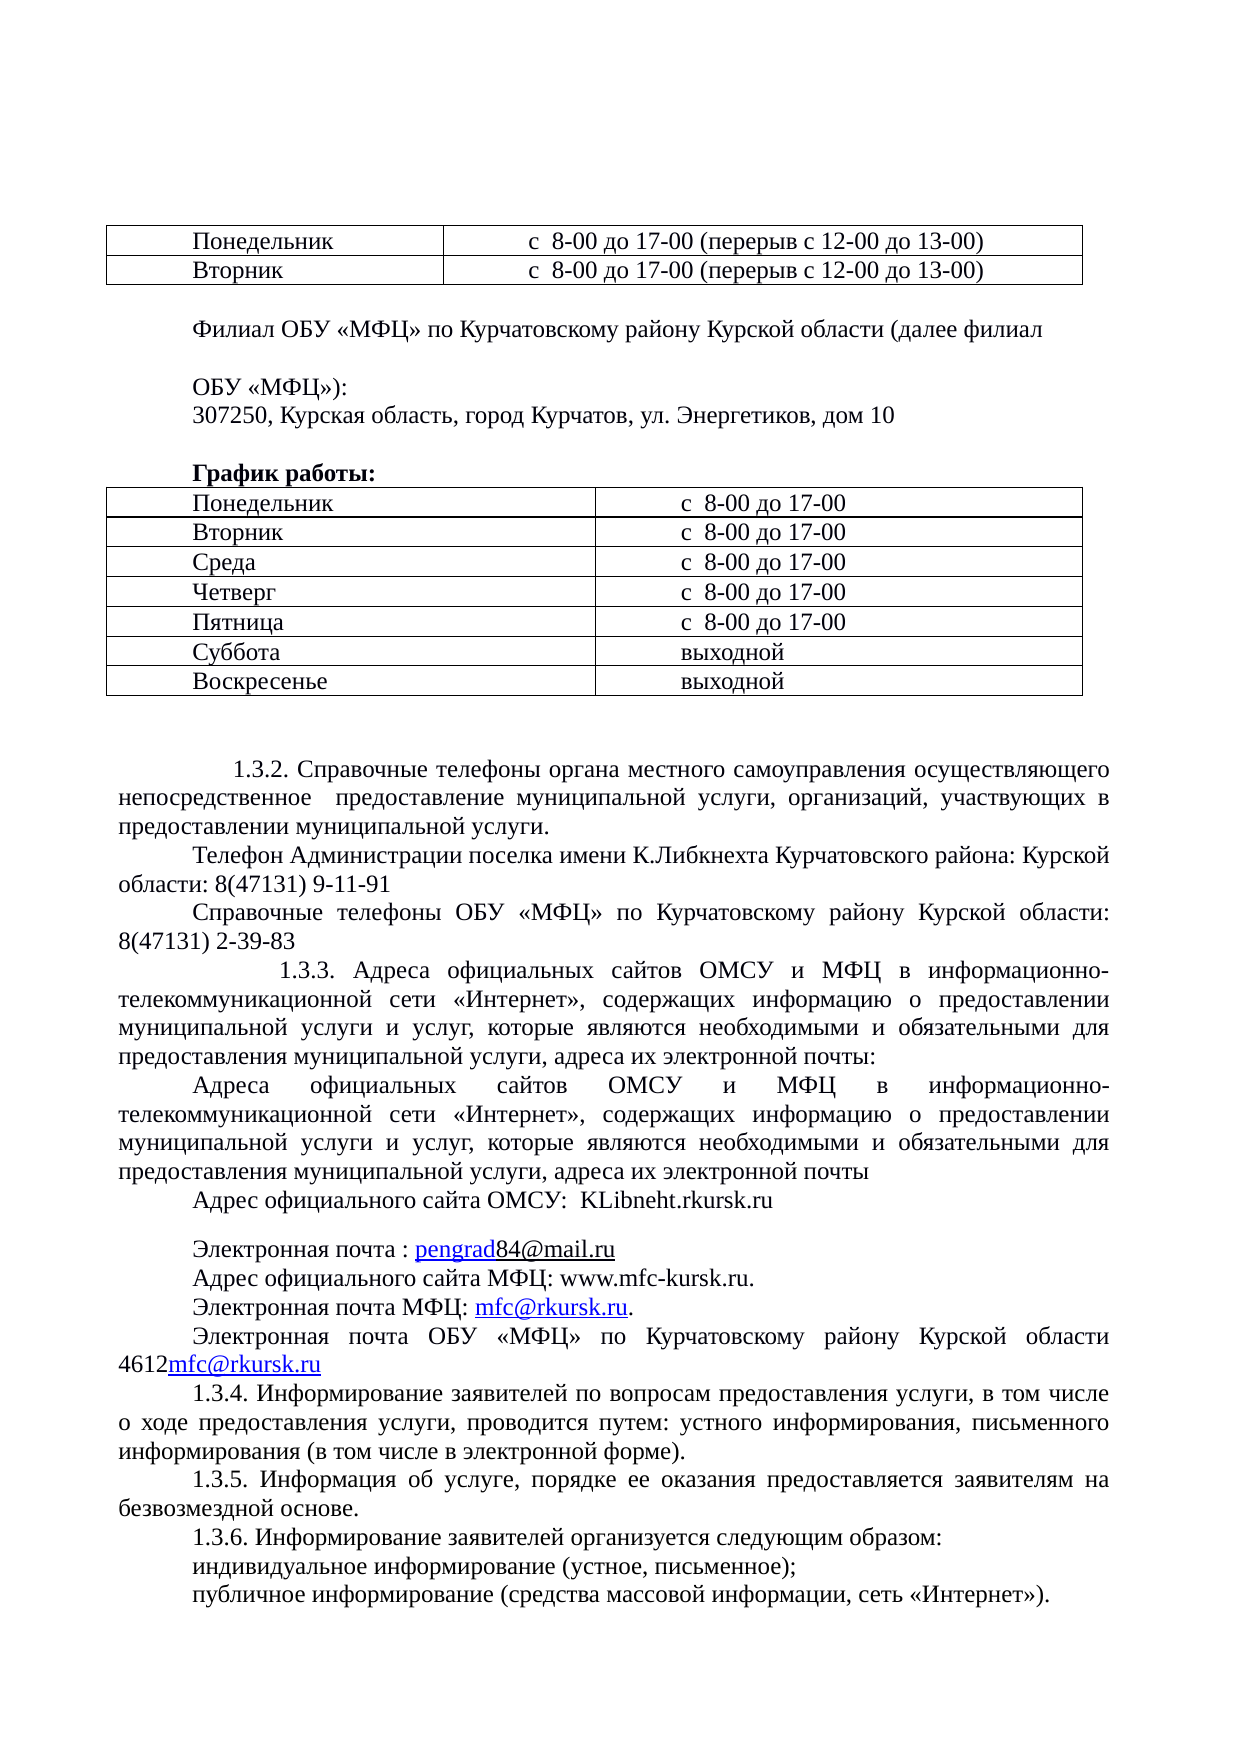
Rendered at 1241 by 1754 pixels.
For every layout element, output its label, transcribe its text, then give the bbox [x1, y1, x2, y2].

text 307250, Курская область, город Курчатов, ул. Энергетиков, дом 10 [118, 400, 1110, 429]
table_cell Среда [107, 547, 595, 576]
text индивидуальное информирование (устное, письменное); [118, 1551, 1110, 1579]
text Адрес официального сайта ОМСУ: KLibneht.rkursk.ru [118, 1185, 1110, 1214]
text 1.3.3. Адреса официальных сайтов ОМСУ и МФЦ в информационно-телекоммуникационной сети «Интернет», содержащих информацию о предоставлении муниципальной услуги и услуг, которые являются необходимыми и обязательными для предоставления муниципальной услуги, адреса их электронной почты: [118, 955, 1110, 1070]
text Телефон Администрации поселка имени К.Либкнехта Курчатовского района: Курской области: 8(47131) 9-11-91 [118, 840, 1110, 897]
text График работы: [118, 458, 1110, 487]
text Справочные телефоны ОБУ «МФЦ» по Курчатовскому району Курской области: 8(47131) 2-39-83 [118, 897, 1110, 955]
text 1.3.5. Информация об услуге, порядке ее оказания предоставляется заявителям на безвозмездной основе. [118, 1464, 1110, 1522]
table_cell Воскресенье [107, 666, 595, 695]
table_header Понедельник [107, 488, 595, 516]
text 1.3.6. Информирование заявителей организуется следующим образом: [118, 1522, 1110, 1551]
table_cell с 8-00 до 17-00 [596, 518, 1082, 546]
text Адрес официального сайта МФЦ: www.mfc-kursk.ru. [118, 1263, 1110, 1292]
text Электронная почта ОБУ «МФЦ» по Курчатовскому району Курской области 4612mfc@rkursk.ru [118, 1321, 1110, 1378]
table_cell с 8-00 до 17-00 [596, 577, 1082, 606]
table_cell выходной [596, 637, 1082, 665]
table_cell Четверг [107, 577, 595, 606]
table_cell с 8-00 до 17-00 [596, 547, 1082, 576]
text 1.3.4. Информирование заявителей по вопросам предоставления услуги, в том числе о ходе предоставления услуги, проводится путем: устного информирования, письменного информирования (в том числе в электронной форме). [118, 1378, 1110, 1464]
text Адреса официальных сайтов ОМСУ и МФЦ в информационно-телекоммуникационной сети «Интернет», содержащих информацию о предоставлении муниципальной услуги и услуг, которые являются необходимыми и обязательными для предоставления муниципальной услуги, адреса их электронной почты [118, 1070, 1110, 1185]
text Электронная почта МФЦ: mfc@rkursk.ru. [118, 1292, 1110, 1321]
text Филиал ОБУ «МФЦ» по Курчатовскому району Курской области (далее филиал [118, 314, 1110, 343]
table_cell выходной [596, 666, 1082, 695]
text публичное информирование (средства массовой информации, сеть «Интернет»). [118, 1579, 1110, 1608]
text Электронная почта : pengrad84@mail.ru [118, 1234, 1110, 1263]
table_cell Вторник [107, 256, 443, 284]
table_cell Суббота [107, 637, 595, 665]
table_header Понедельник [107, 226, 443, 254]
table_cell Вторник [107, 518, 595, 546]
table_header с 8-00 до 17-00 [596, 488, 1082, 516]
table_cell с 8-00 до 17-00 [596, 607, 1082, 636]
text 1.3.2. Справочные телефоны органа местного самоуправления осуществляющего непосредственное предоставление муниципальной услуги, организаций, участвующих в предоставлении муниципальной услуги. [118, 754, 1110, 840]
table_header с 8-00 до 17-00 (перерыв с 12-00 до 13-00) [444, 226, 1082, 254]
table_cell с 8-00 до 17-00 (перерыв с 12-00 до 13-00) [444, 256, 1082, 284]
text ОБУ «МФЦ»): [118, 372, 1110, 400]
table_cell Пятница [107, 607, 595, 636]
